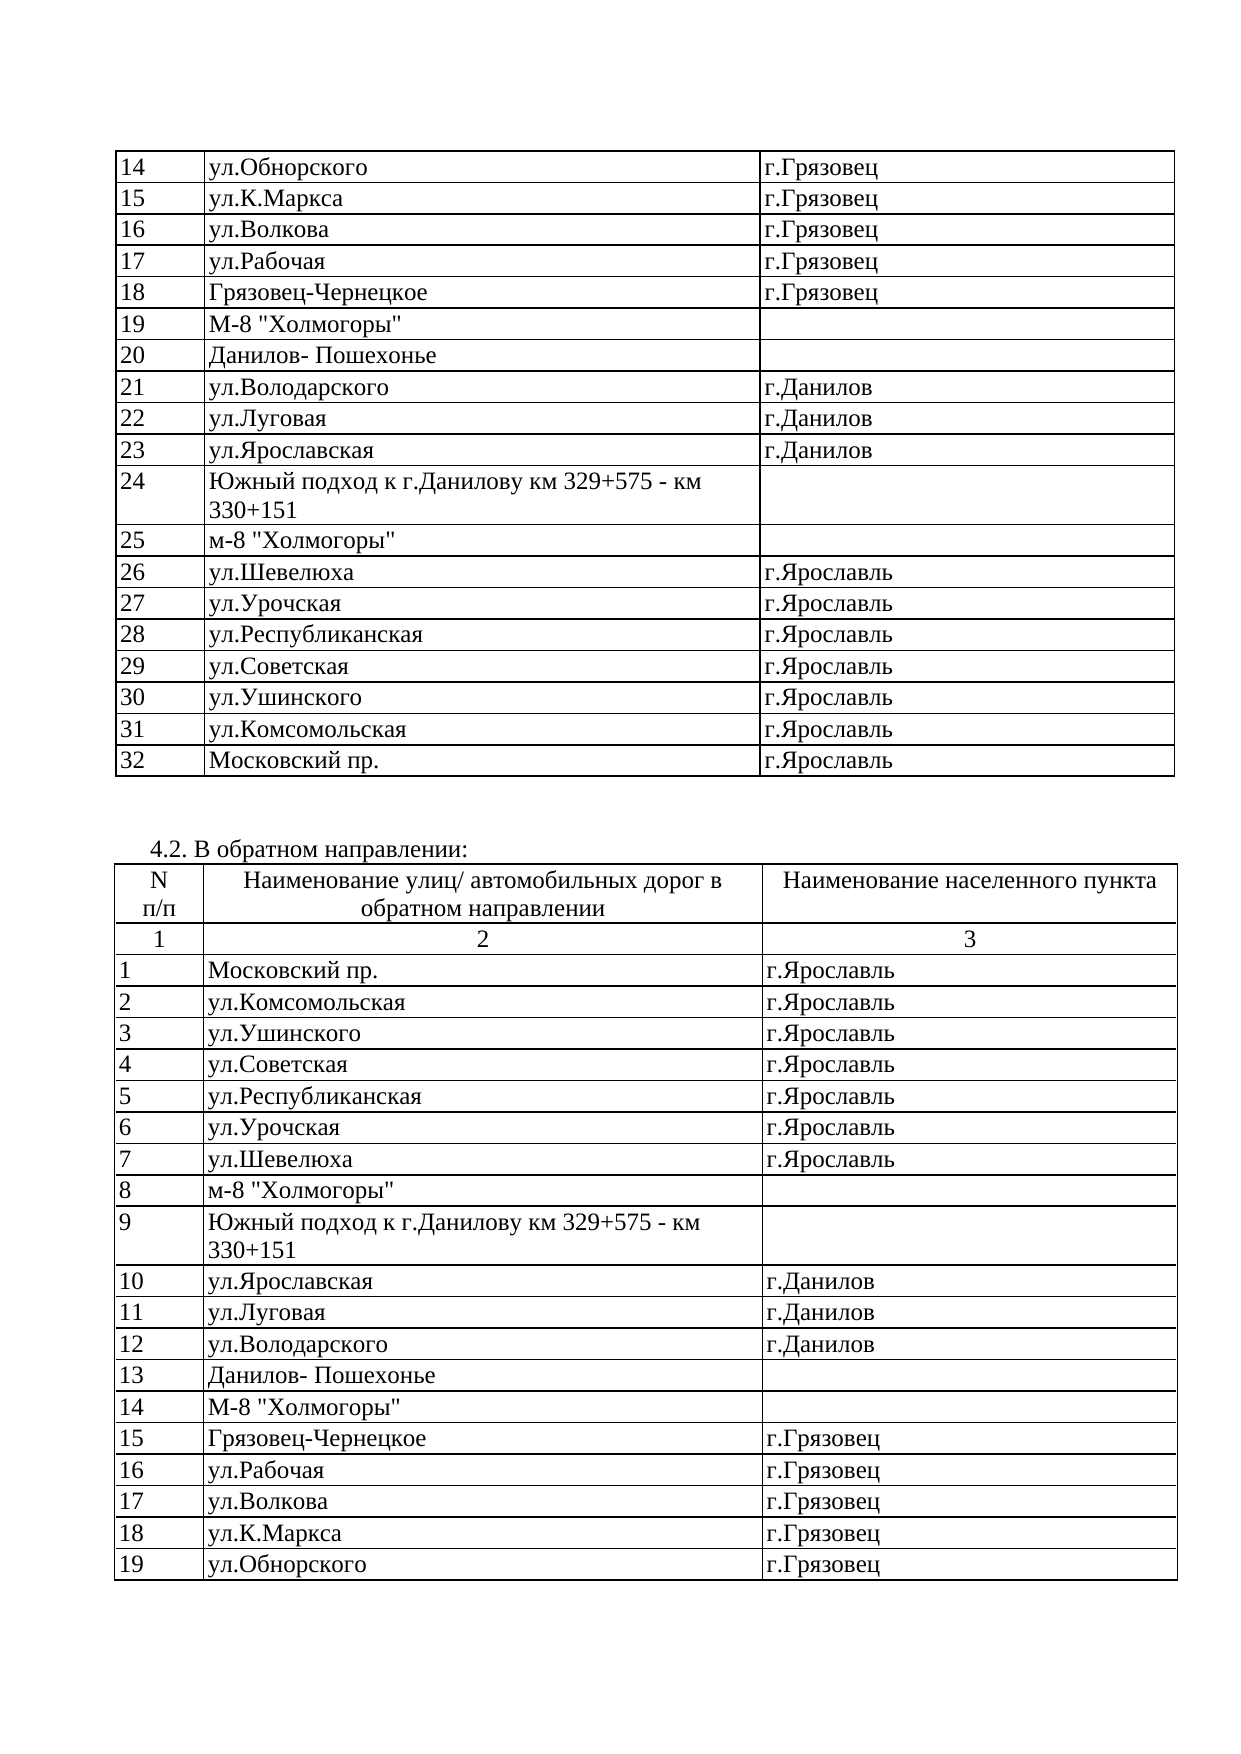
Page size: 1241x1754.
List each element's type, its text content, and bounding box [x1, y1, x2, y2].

table_cell Грязовец-Чернецкое [204, 1423, 762, 1453]
table_cell 19 [117, 309, 204, 339]
table_cell 29 [117, 651, 204, 681]
table_header Наименование населенного пункта [763, 865, 1177, 922]
table_cell 11 [115, 1297, 203, 1327]
table_cell г.Грязовец [763, 1516, 1177, 1547]
table_cell 4 [115, 1049, 203, 1079]
table_cell ул.Обнорского [205, 152, 759, 181]
table_cell ул.Советская [204, 1050, 762, 1079]
table_cell г.Ярославль [763, 954, 1177, 985]
table_cell г.Грязовец [763, 1548, 1177, 1579]
table_cell 16 [115, 1454, 203, 1484]
table_cell 6 [115, 1112, 203, 1142]
table_cell 3 [763, 922, 1177, 954]
table_cell [761, 309, 1174, 339]
table_cell 2 [204, 924, 762, 954]
table_cell 8 [115, 1175, 203, 1205]
table_cell ул.Ушинского [204, 1018, 762, 1048]
table_cell 7 [115, 1144, 203, 1174]
table_cell г.Ярославль [761, 714, 1174, 744]
table_cell 32 [117, 746, 204, 775]
table_cell г.Ярославль [761, 588, 1174, 618]
table_cell г.Ярославль [763, 1143, 1177, 1174]
table_cell г.Данилов [763, 1327, 1177, 1359]
table_cell г.Грязовец [763, 1422, 1177, 1453]
table_cell г.Ярославль [761, 620, 1174, 649]
table_cell 31 [117, 714, 204, 744]
table_cell г.Грязовец [761, 277, 1174, 307]
table_cell Южный подход к г.Данилову км 329+575 - км 330+151 [204, 1207, 762, 1264]
table_cell г.Ярославль [763, 1080, 1177, 1111]
table_cell [763, 1359, 1177, 1390]
table_cell М-8 "Холмогоры" [205, 309, 759, 339]
table_cell ул.Комсомольская [204, 987, 762, 1017]
table_cell Данилов- Пошехонье [204, 1360, 762, 1390]
table_cell 5 [115, 1081, 203, 1111]
table_cell ул.Рабочая [205, 246, 759, 276]
table_cell 15 [115, 1423, 203, 1453]
table_cell ул.Рабочая [204, 1455, 762, 1484]
table_cell ул.К.Маркса [204, 1518, 762, 1547]
table_cell ул.Урочская [204, 1113, 762, 1142]
table_cell 12 [115, 1328, 203, 1359]
table_cell ул.Волкова [204, 1486, 762, 1516]
table_cell ул.Шевелюха [204, 1144, 762, 1174]
table_cell Московский пр. [204, 955, 762, 985]
table_header Наименование улиц/ автомобильных дорог в обратном направлении [204, 865, 762, 922]
table_cell Московский пр. [205, 746, 759, 775]
table_cell ул.Шевелюха [205, 557, 759, 587]
table_cell 27 [117, 588, 204, 618]
table_cell 15 [117, 183, 204, 213]
table_cell 1 [115, 923, 203, 954]
table_cell [763, 1205, 1177, 1264]
table_cell [761, 466, 1174, 524]
table_cell [763, 1390, 1177, 1422]
table_cell г.Ярославль [763, 1048, 1177, 1079]
table_cell ул.Луговая [205, 403, 759, 433]
table_cell г.Грязовец [761, 215, 1174, 244]
table_cell [761, 525, 1174, 555]
table_cell 25 [117, 525, 204, 555]
table_cell г.Данилов [761, 372, 1174, 402]
table_cell 17 [117, 246, 204, 276]
table_cell г.Данилов [761, 403, 1174, 433]
table_cell М-8 "Холмогоры" [204, 1392, 762, 1422]
table_cell 24 [117, 466, 204, 524]
table_cell г.Ярославль [763, 1017, 1177, 1048]
table_cell 14 [117, 152, 204, 181]
table_cell [763, 1174, 1177, 1205]
table_cell г.Ярославль [761, 746, 1174, 775]
table_cell ул.Володарского [205, 372, 759, 402]
table_cell 14 [115, 1391, 203, 1422]
table_cell ул.К.Маркса [205, 183, 759, 213]
table_cell 13 [115, 1360, 203, 1390]
table_cell ул.Советская [205, 651, 759, 681]
table_cell ул.Ярославская [205, 435, 759, 464]
table_cell 30 [117, 683, 204, 712]
table_cell ул.Луговая [204, 1297, 762, 1327]
table_cell 19 [115, 1549, 203, 1579]
table_cell ул.Ушинского [205, 683, 759, 712]
table_cell г.Ярославль [761, 683, 1174, 712]
table_cell Южный подход к г.Данилову км 329+575 - км 330+151 [205, 466, 759, 524]
table_cell г.Грязовец [763, 1485, 1177, 1516]
table_cell г.Данилов [761, 435, 1174, 464]
table_cell 9 [115, 1206, 203, 1264]
table_cell ул.Республиканская [204, 1081, 762, 1111]
table_cell 16 [117, 215, 204, 244]
table_cell 10 [115, 1265, 203, 1296]
table_cell 3 [115, 1018, 203, 1048]
table_cell Грязовец-Чернецкое [205, 277, 759, 307]
table_cell г.Ярославль [761, 651, 1174, 681]
table_cell ул.Обнорского [204, 1549, 762, 1579]
table_cell 18 [117, 277, 204, 307]
table_cell ул.Республиканская [205, 620, 759, 649]
table_cell [761, 340, 1174, 370]
table_cell ул.Комсомольская [205, 714, 759, 744]
table_cell ул.Ярославская [204, 1266, 762, 1296]
table_cell г.Грязовец [763, 1453, 1177, 1484]
table_cell 20 [117, 340, 204, 370]
table_cell 26 [117, 557, 204, 587]
table_cell Данилов- Пошехонье [205, 340, 759, 370]
table_cell 23 [117, 435, 204, 464]
table_cell 28 [117, 620, 204, 649]
table_cell г.Данилов [763, 1264, 1177, 1296]
table_cell 21 [117, 372, 204, 402]
table_cell г.Грязовец [761, 152, 1174, 181]
table_cell 2 [115, 986, 203, 1017]
table_cell ул.Володарского [204, 1329, 762, 1359]
table_cell г.Ярославль [763, 1111, 1177, 1142]
table_cell ул.Урочская [205, 588, 759, 618]
table_cell м-8 "Холмогоры" [205, 525, 759, 555]
table_cell г.Ярославль [761, 557, 1174, 587]
table_cell 1 [115, 955, 203, 985]
table_cell м-8 "Холмогоры" [204, 1176, 762, 1205]
table_cell г.Данилов [763, 1296, 1177, 1327]
table_cell г.Грязовец [761, 246, 1174, 276]
text 4.2. В обратном направлении: [150, 834, 1090, 863]
table_cell ул.Волкова [205, 215, 759, 244]
table_cell 22 [117, 403, 204, 433]
table_cell 17 [115, 1486, 203, 1516]
table_cell 18 [115, 1517, 203, 1547]
table_cell г.Грязовец [761, 183, 1174, 213]
table_header N п/п [115, 865, 203, 922]
table_cell г.Ярославль [763, 985, 1177, 1017]
